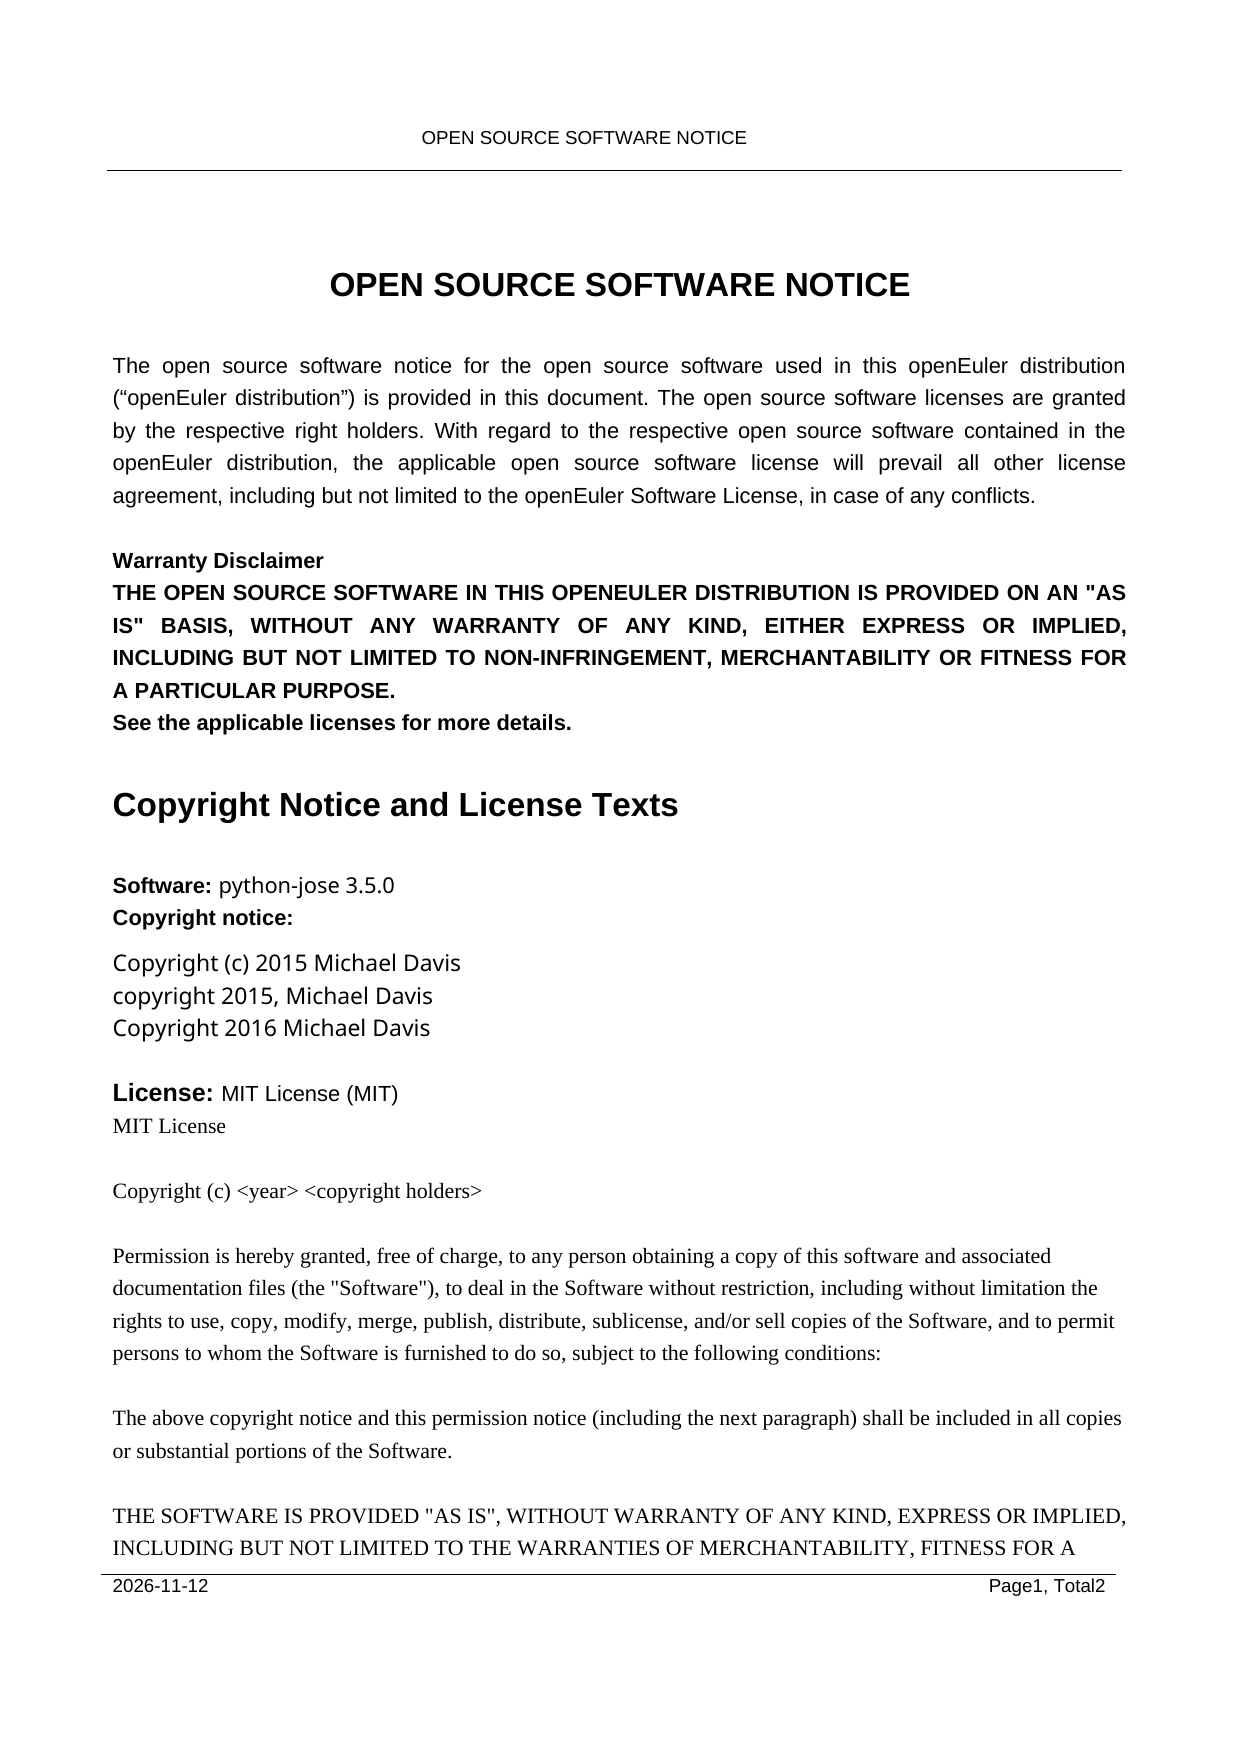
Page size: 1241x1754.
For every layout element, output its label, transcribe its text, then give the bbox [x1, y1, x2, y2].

text Copyright (c) 2015 Michael Davis copyright 2015, Michael Davis Copyright 2016 Michael Davis [112, 947, 1128, 1077]
text The open source software notice for the open source software used in this openEuler distribution (“openEuler distribution”) is provided in this document. The open source software licenses are granted by the respective right holders. With regard to the respective open source software contained in the openEuler distribution, the applicable open source software license will prevail all other license agreement, including but not limited to the openEuler Software License, in case of any conflicts. [112, 349, 1128, 511]
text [112, 1499, 1128, 1564]
text Permission is hereby granted, free of charge, to any person obtaining a copy of this software and associated documentation files (the "Software"), to deal in the Software without restriction, including without limitation the rights to use, copy, modify, merge, publish, distribute, sublicense, and/or sell copies of the Software, and to permit persons to whom the Software is furnished to do so, subject to the following conditions: [112, 1239, 1128, 1369]
text Copyright Notice and License Texts [112, 771, 1128, 836]
text THE OPEN SOURCE SOFTWARE IN THIS OPENEULER DISTRIBUTION IS PROVIDED ON AN "AS IS" BASIS, WITHOUT ANY WARRANTY OF ANY KIND, EITHER EXPRESS OR IMPLIED, INCLUDING BUT NOT LIMITED TO NON-INFRINGEMENT, MERCHANTABILITY OR FITNESS FOR A PARTICULAR PURPOSE. See the applicable licenses for more details. [112, 576, 1128, 739]
title Software: python-jose 3.5.0 [112, 869, 1128, 901]
text OPEN SOURCE SOFTWARE NOTICE [112, 251, 1128, 316]
text Warranty Disclaimer [112, 544, 1128, 576]
text MIT License [112, 1109, 1128, 1142]
text The above copyright notice and this permission notice (including the next paragraph) shall be included in all copies or substantial portions of the Software. [112, 1402, 1128, 1467]
text Copyright notice: [112, 901, 1128, 934]
text License: MIT License (MIT) [112, 1077, 1128, 1109]
text Copyright (c) <year> <copyright holders> [112, 1174, 1128, 1207]
